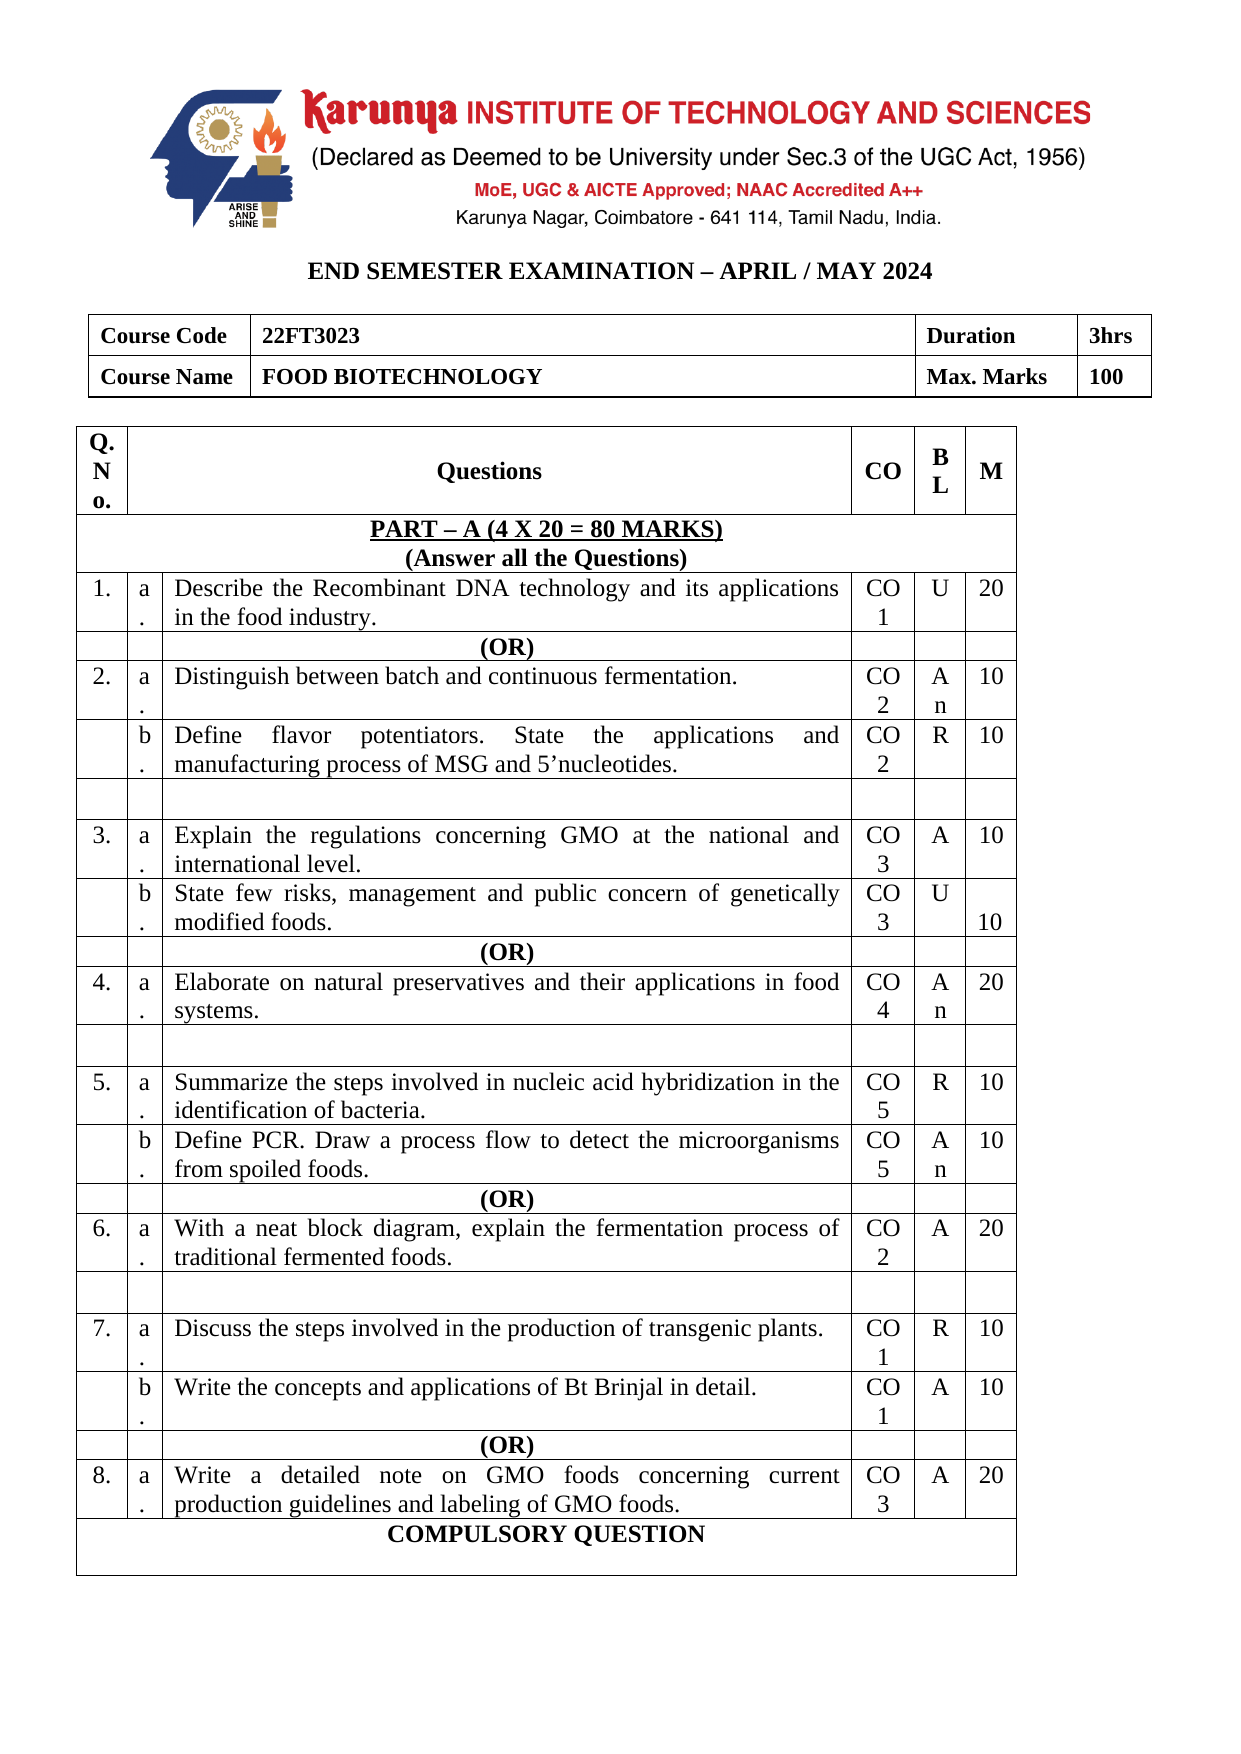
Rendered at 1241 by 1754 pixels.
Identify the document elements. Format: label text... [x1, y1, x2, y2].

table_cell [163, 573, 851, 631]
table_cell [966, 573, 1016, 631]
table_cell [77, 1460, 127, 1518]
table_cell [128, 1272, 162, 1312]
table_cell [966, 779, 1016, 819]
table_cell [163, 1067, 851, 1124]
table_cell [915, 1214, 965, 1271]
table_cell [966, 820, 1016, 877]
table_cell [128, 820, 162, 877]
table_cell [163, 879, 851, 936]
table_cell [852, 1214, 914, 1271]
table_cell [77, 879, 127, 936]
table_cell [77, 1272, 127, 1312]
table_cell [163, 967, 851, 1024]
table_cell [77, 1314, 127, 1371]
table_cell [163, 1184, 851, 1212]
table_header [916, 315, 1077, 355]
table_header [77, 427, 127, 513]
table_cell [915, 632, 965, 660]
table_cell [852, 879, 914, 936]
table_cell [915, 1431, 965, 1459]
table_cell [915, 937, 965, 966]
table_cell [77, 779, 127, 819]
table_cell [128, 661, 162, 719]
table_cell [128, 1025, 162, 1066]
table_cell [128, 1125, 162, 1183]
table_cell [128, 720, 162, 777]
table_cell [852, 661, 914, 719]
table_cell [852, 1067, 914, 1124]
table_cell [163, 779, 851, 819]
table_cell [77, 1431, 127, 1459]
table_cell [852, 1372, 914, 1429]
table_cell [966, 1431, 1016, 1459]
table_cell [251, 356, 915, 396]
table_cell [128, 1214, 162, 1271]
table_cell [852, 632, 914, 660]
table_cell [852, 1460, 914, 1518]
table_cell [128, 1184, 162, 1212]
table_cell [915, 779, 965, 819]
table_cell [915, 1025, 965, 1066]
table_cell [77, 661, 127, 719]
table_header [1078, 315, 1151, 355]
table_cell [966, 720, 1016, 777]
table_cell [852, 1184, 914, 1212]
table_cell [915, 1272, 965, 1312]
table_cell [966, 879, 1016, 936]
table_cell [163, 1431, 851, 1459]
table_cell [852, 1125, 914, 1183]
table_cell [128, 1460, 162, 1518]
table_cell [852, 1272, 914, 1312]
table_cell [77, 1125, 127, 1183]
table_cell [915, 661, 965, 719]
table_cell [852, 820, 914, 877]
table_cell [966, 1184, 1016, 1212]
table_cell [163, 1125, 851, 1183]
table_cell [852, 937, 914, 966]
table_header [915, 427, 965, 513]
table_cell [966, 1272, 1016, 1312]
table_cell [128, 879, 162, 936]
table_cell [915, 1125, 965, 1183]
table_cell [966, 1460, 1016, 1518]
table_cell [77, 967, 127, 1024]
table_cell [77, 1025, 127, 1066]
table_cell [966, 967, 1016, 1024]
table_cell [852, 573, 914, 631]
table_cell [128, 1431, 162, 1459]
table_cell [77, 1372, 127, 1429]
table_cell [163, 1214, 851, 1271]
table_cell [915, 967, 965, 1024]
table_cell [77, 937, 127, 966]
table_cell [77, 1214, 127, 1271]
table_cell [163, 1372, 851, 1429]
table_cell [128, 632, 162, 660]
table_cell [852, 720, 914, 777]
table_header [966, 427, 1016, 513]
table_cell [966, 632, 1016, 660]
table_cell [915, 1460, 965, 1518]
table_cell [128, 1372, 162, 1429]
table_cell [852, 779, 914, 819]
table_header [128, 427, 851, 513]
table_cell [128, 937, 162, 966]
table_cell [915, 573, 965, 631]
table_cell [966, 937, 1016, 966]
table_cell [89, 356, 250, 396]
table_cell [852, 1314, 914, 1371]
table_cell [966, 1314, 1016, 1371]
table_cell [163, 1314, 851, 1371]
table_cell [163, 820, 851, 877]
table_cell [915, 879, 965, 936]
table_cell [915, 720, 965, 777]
text END SEMESTER EXAMINATION – APRIL / MAY 2024 [150, 256, 1090, 285]
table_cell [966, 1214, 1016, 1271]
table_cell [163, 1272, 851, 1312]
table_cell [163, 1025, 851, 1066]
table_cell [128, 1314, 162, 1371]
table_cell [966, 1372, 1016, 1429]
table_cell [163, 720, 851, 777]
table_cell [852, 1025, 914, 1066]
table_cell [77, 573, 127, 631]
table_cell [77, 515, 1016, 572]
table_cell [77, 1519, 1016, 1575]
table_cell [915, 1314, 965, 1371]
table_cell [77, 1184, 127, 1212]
picture [150, 89, 1091, 228]
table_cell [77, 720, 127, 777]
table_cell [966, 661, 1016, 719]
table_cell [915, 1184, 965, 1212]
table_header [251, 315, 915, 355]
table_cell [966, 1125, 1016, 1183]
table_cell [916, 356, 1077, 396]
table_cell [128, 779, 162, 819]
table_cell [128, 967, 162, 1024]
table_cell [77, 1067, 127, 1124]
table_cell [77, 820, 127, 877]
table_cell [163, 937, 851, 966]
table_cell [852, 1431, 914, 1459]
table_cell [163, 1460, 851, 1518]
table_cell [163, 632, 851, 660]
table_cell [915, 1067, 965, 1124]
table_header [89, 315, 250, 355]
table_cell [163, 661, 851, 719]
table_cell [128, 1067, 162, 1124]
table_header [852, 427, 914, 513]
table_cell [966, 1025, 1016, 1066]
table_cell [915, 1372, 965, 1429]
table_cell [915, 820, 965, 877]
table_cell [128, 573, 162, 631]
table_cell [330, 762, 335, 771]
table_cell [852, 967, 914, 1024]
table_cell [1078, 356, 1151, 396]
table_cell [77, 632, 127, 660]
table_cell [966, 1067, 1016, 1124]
